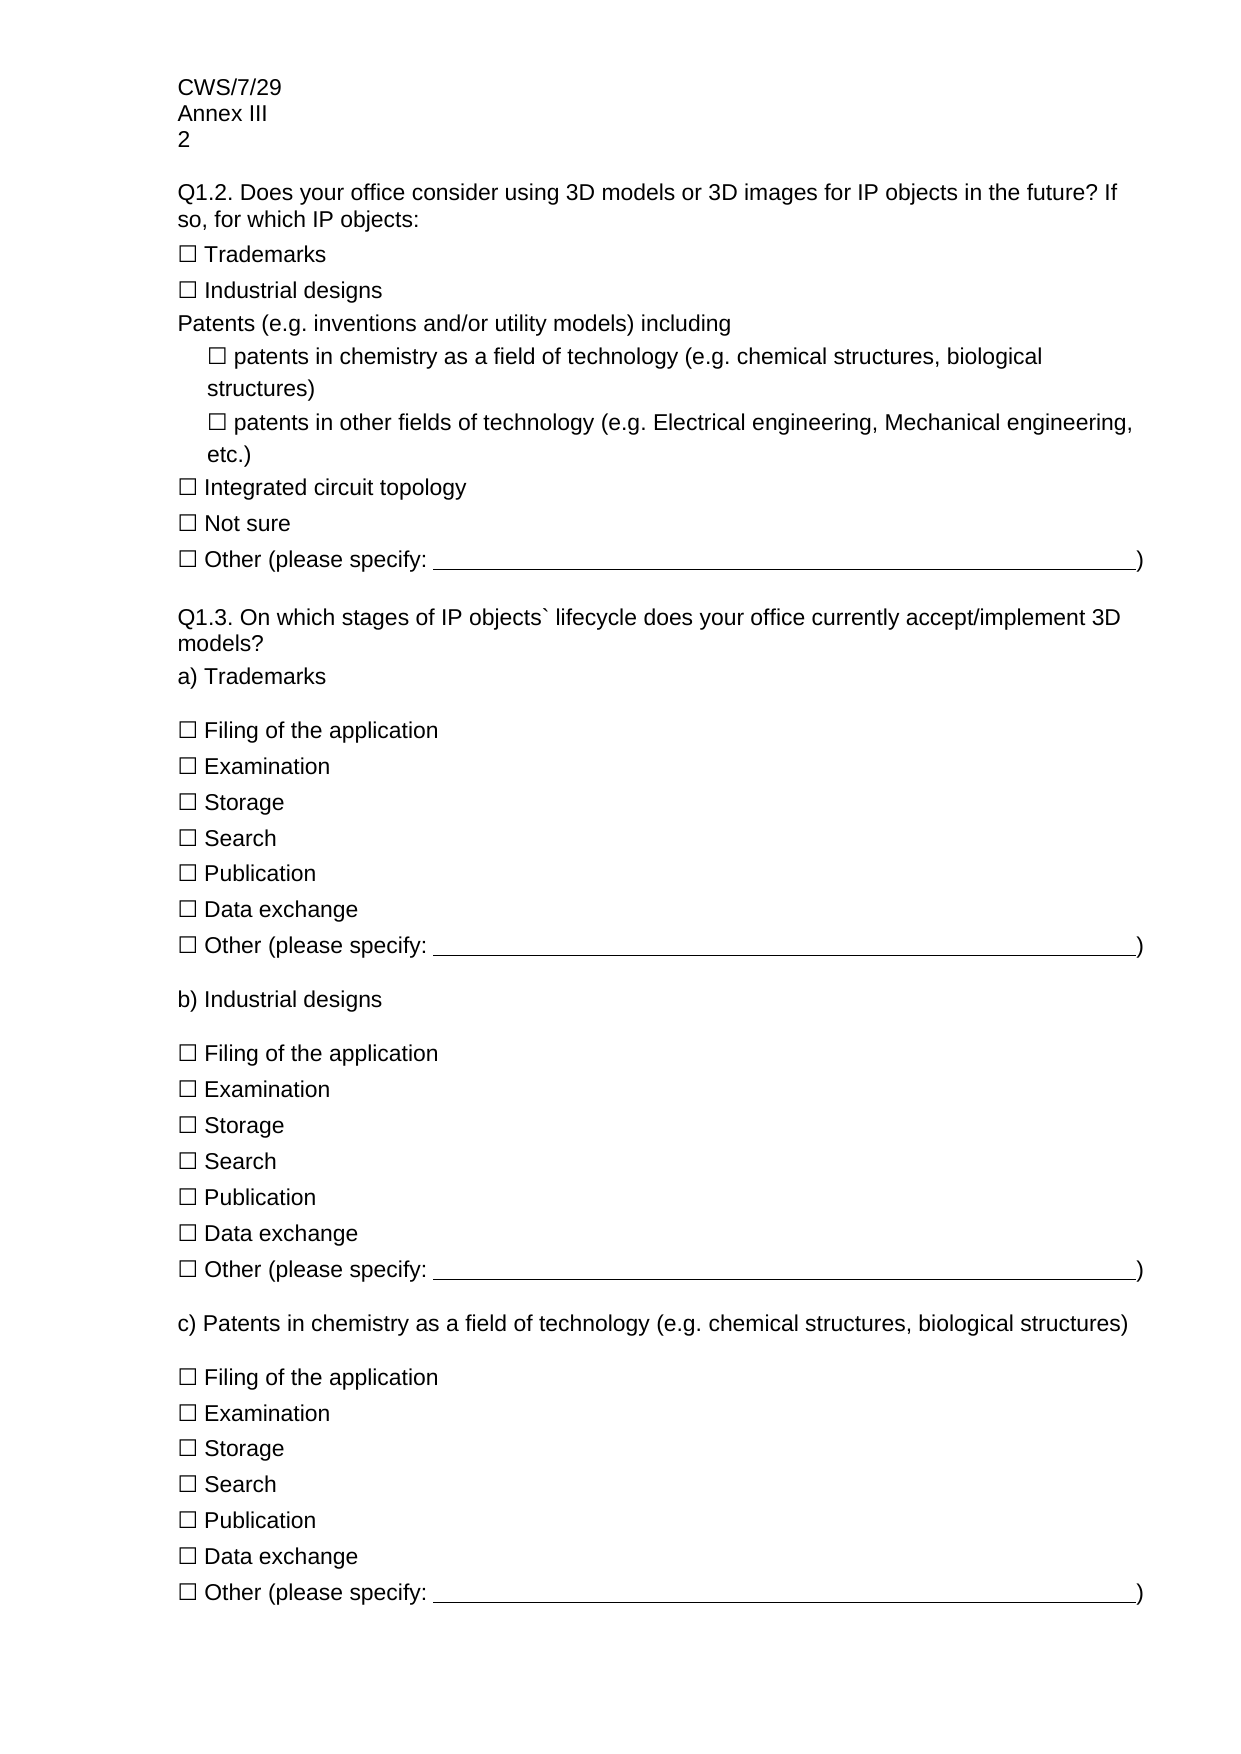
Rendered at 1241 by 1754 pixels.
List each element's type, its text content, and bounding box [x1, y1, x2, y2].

text Data exchange [177, 1217, 1152, 1248]
text patents in other fields of technology (e.g. Electrical engineering, Mechanical engineering, etc.) [207, 406, 1152, 467]
text Publication [177, 857, 1152, 889]
text Storage [177, 786, 1152, 817]
text Other (please specify: ) [177, 1253, 1152, 1284]
text Filing of the application [177, 1037, 1152, 1068]
text Other (please specify: ) [177, 543, 1152, 574]
text Filing of the application [177, 714, 1152, 745]
text Industrial designs [177, 274, 1152, 305]
text Not sure [177, 507, 1152, 538]
text Other (please specify: ) [177, 1576, 1152, 1607]
text Patents (e.g. inventions and/or utility models) including [177, 310, 1152, 336]
text b) Industrial designs [177, 986, 1152, 1012]
text Data exchange [177, 1540, 1152, 1571]
text Examination [177, 1073, 1152, 1104]
text Search [177, 1145, 1152, 1176]
text c) Patents in chemistry as a field of technology (e.g. chemical structures, biological structures) [177, 1309, 1152, 1336]
text Trademarks [177, 238, 1152, 269]
text Publication [177, 1181, 1152, 1212]
text Search [177, 821, 1152, 853]
text Examination [177, 1396, 1152, 1428]
text Integrated circuit topology [177, 471, 1152, 502]
text Data exchange [177, 893, 1152, 924]
text Filing of the application [177, 1361, 1152, 1392]
text Storage [177, 1432, 1152, 1464]
text a) Trademarks [177, 663, 1152, 689]
text Publication [177, 1504, 1152, 1536]
text Storage [177, 1109, 1152, 1140]
text Examination [177, 749, 1152, 781]
subtitle Q1.3. On which stages of IP objects` lifecycle does your office currently accept/implement 3D models? [177, 604, 1152, 656]
text patents in chemistry as a field of technology (e.g. chemical structures, biological structures) [207, 340, 1152, 402]
text Search [177, 1468, 1152, 1499]
subtitle Q1.2. Does your office consider using 3D models or 3D images for IP objects in the future? If so, for which IP objects: [177, 179, 1152, 232]
text Other (please specify: ) [177, 929, 1152, 961]
